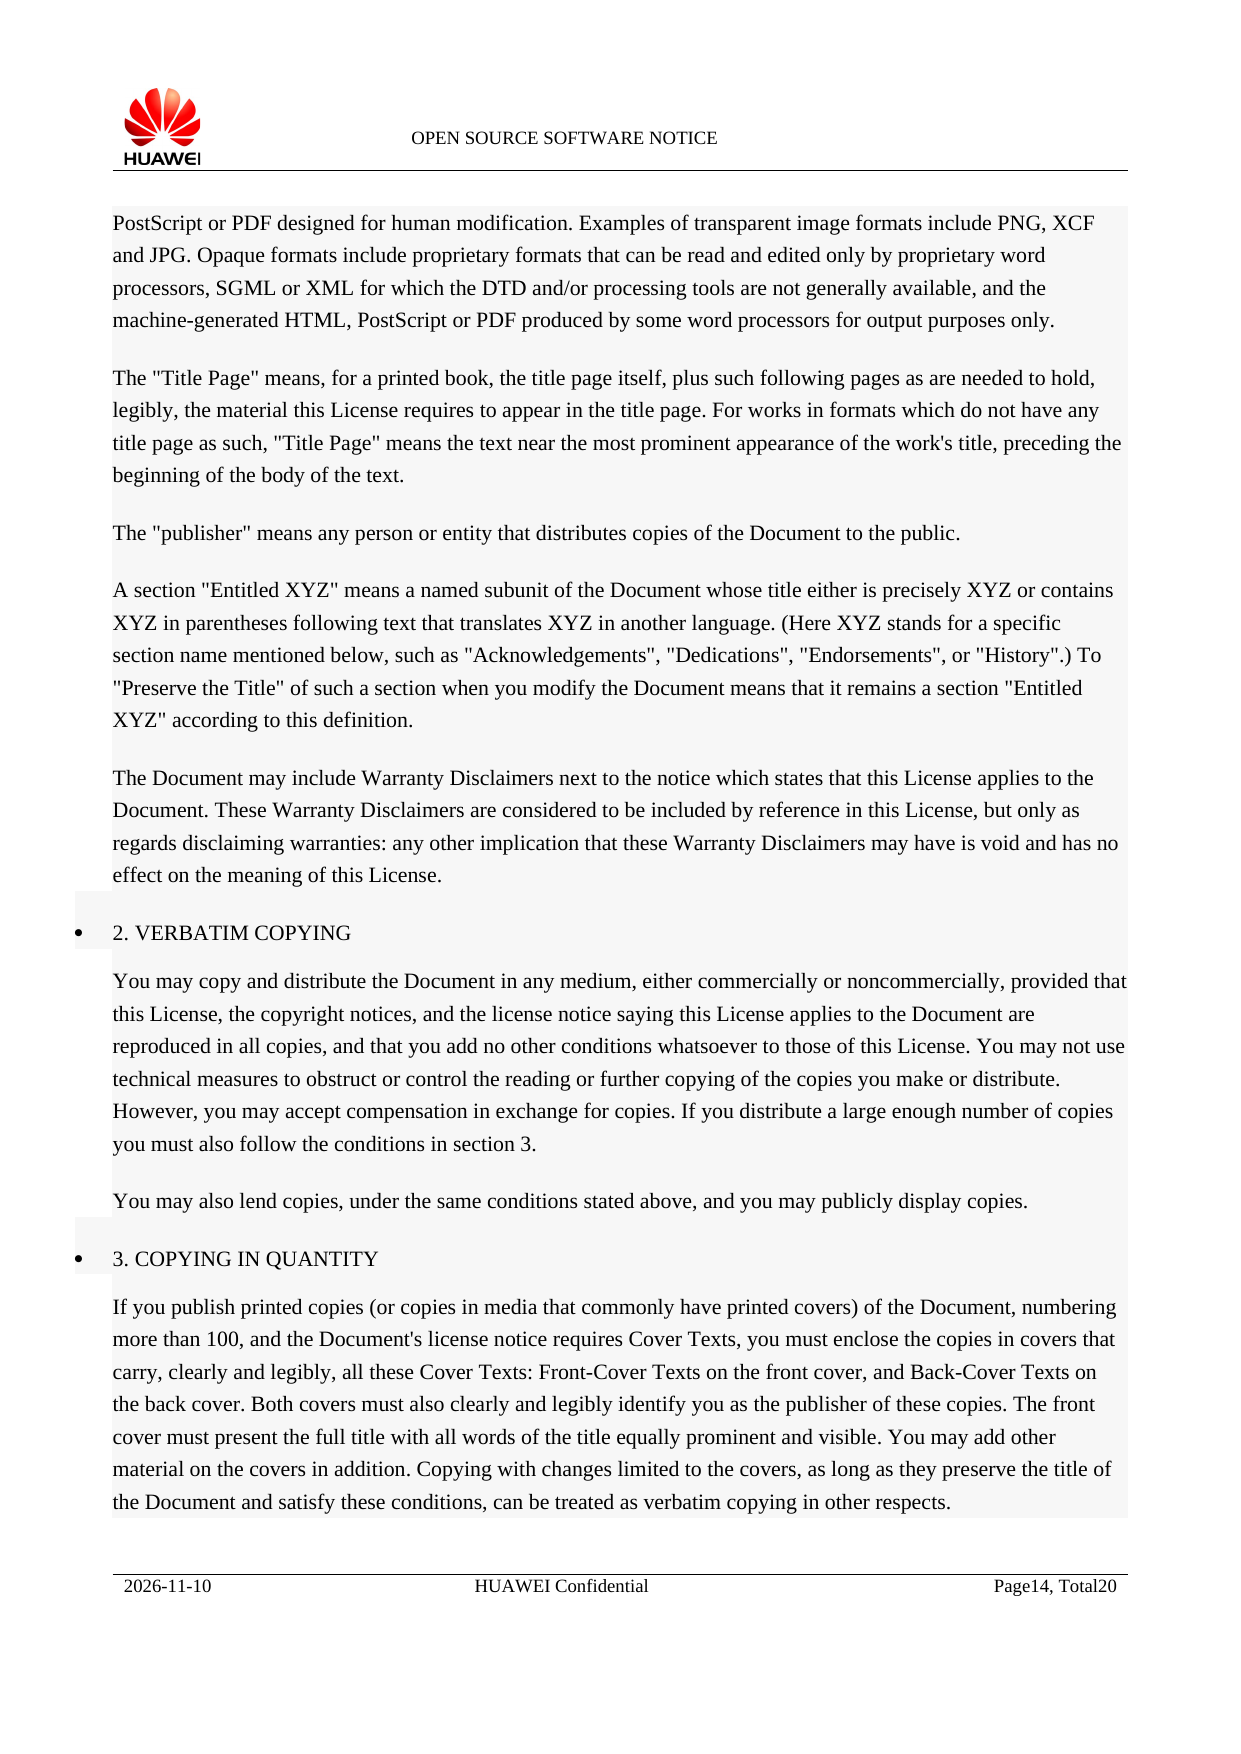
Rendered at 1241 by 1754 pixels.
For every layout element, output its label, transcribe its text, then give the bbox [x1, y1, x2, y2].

text You may copy and distribute the Document in any medium, either commercially or noncommercially, provided that this License, the copyright notices, and the license notice saying this License applies to the Document are reproduced in all copies, and that you add no other conditions whatsoever to those of this License. You may not use technical measures to obstruct or control the reading or further copying of the copies you make or distribute. However, you may accept compensation in exchange for copies. If you distribute a large enough number of copies you must also follow the conditions in section 3. [112, 964, 1128, 1159]
picture [124, 88, 201, 165]
text If you publish printed copies (or copies in media that commonly have printed covers) of the Document, numbering more than 100, and the Document's license notice requires Cover Texts, you must enclose the copies in covers that carry, clearly and legibly, all these Cover Texts: Front-Cover Texts on the front cover, and Back-Cover Texts on the back cover. Both covers must also clearly and legibly identify you as the publisher of these copies. The front cover must present the full title with all words of the title equally prominent and visible. You may add other material on the covers in addition. Copying with changes limited to the covers, as long as they preserve the title of the Document and satisfy these conditions, can be treated as verbatim copying in other respects. [112, 1290, 1128, 1518]
list 3. COPYING IN QUANTITY [75, 1242, 1128, 1274]
text You may also lend copies, under the same conditions stated above, and you may publicly display copies. [112, 1184, 1128, 1217]
list 2. VERBATIM COPYING [75, 916, 1128, 949]
text The Document may include Warranty Disclaimers next to the notice which states that this License applies to the Document. These Warranty Disclaimers are considered to be included by reference in this License, but only as regards disclaiming warranties: any other implication that these Warranty Disclaimers may have is void and has no effect on the meaning of this License. [112, 761, 1128, 891]
text A section "Entitled XYZ" means a named subunit of the Document whose title either is precisely XYZ or contains XYZ in parentheses following text that translates XYZ in another language. (Here XYZ stands for a specific section name mentioned below, such as "Acknowledgements", "Dedications", "Endorsements", or "History".) To "Preserve the Title" of such a section when you modify the Document means that it remains a section "Entitled XYZ" according to this definition. [112, 574, 1128, 736]
text The "Title Page" means, for a printed book, the title page itself, plus such following pages as are needed to hold, legibly, the material this License requires to appear in the title page. For works in formats which do not have any title page as such, "Title Page" means the text near the most prominent appearance of the work's title, preceding the beginning of the body of the text. [112, 361, 1128, 491]
text The "publisher" means any person or entity that distributes copies of the Document to the public. [112, 516, 1128, 549]
